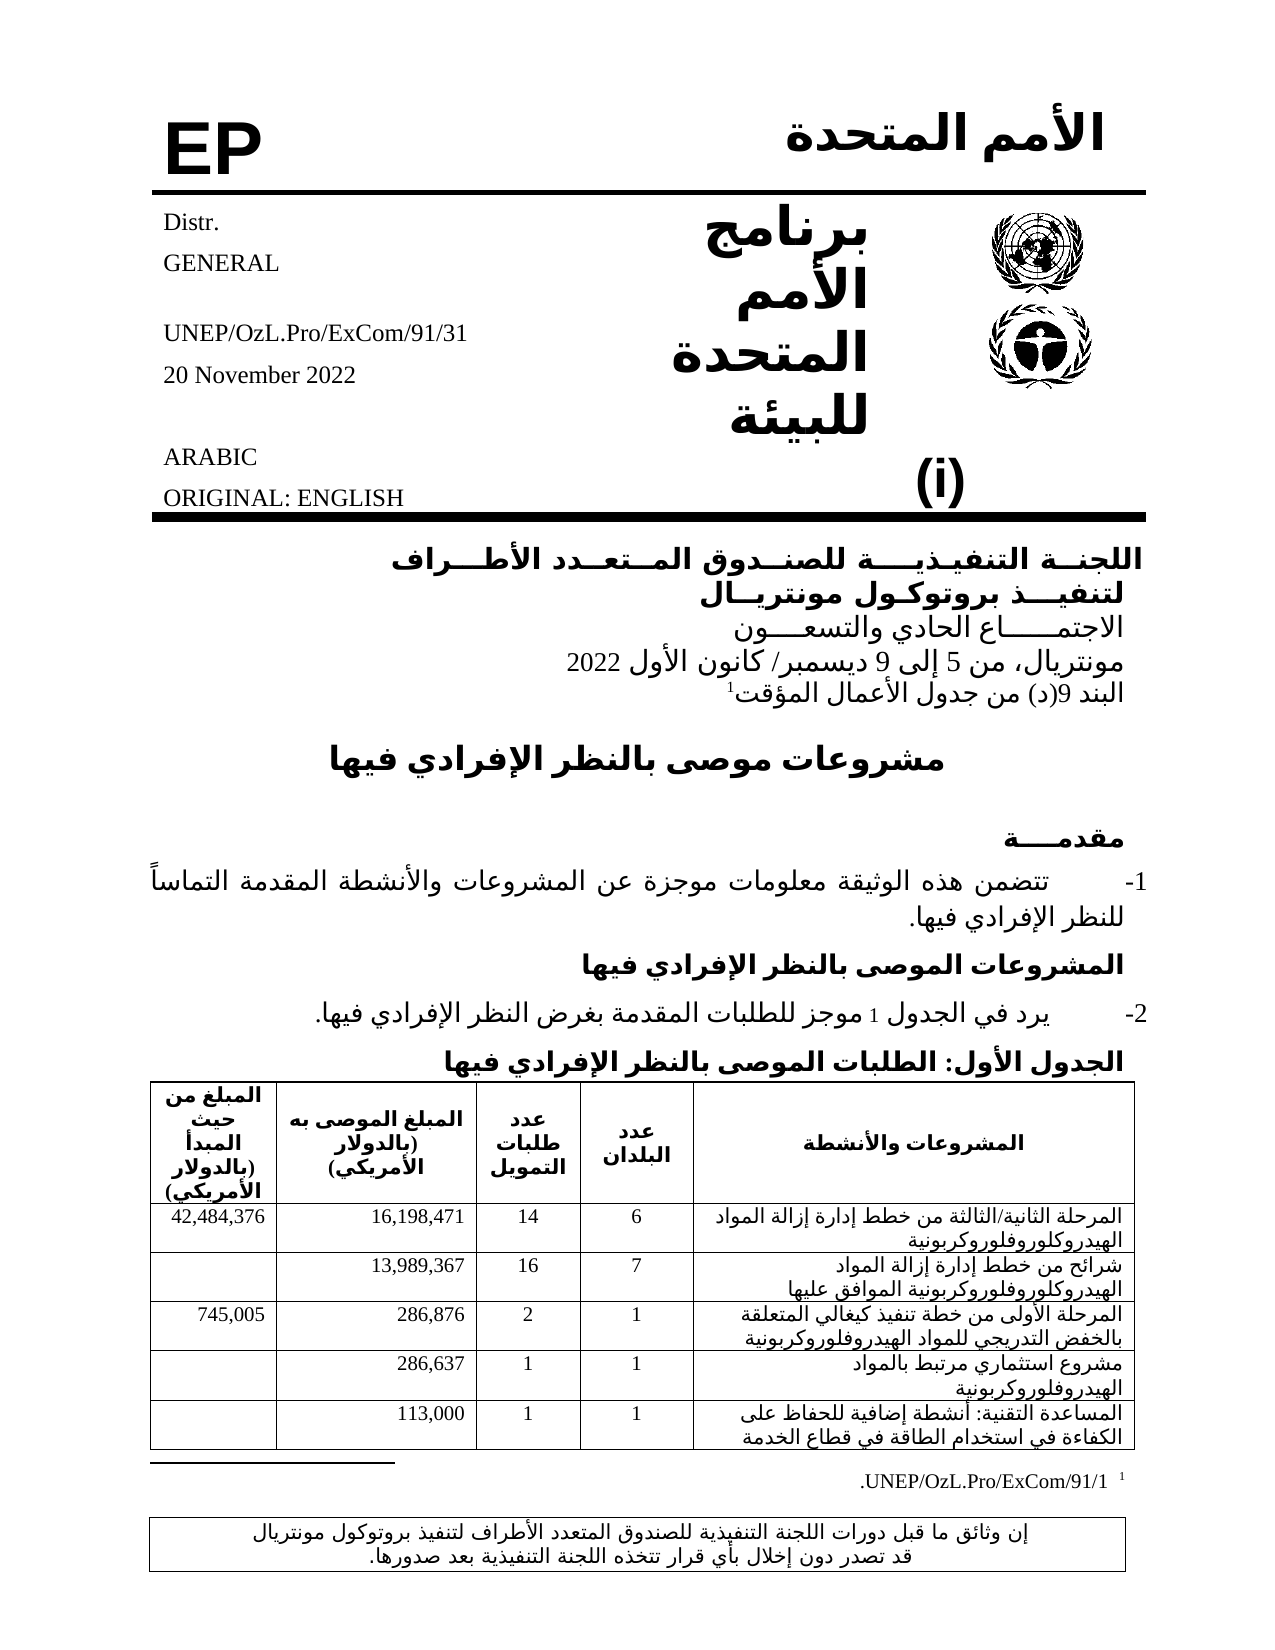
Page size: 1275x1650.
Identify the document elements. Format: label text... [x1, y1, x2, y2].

table_cell 286,876 [277, 1302, 476, 1350]
picture [985, 300, 1094, 392]
table_cell [151, 1351, 276, 1399]
table_header المبلغ من حيث المبدأ (بالدولار الأمريكي) [151, 1083, 276, 1203]
subtitle مشروعات موصى بالنظر الإفرادي فيها [150, 740, 1124, 778]
table_cell Distr. GENERAL UNEP/OzL.Pro/ExCom/91/31 20 November 2022 ARABIC ORIGINAL: ENGLISH [152, 195, 575, 512]
table_header عدد البلدان [581, 1083, 693, 1203]
table_cell مشروع استثماري مرتبط بالمواد الهيدروفلوروكربونية [694, 1351, 1134, 1399]
table_cell برنامج الأمم المتحدة للبيئة ل [575, 195, 929, 512]
text لتنفيـــذ بروتوكـول مونتريــال [150, 576, 1125, 610]
table_header EP [152, 104, 611, 190]
table_cell 6 [581, 1204, 693, 1252]
table_cell 16,198,471 [277, 1204, 476, 1252]
table_cell 2 [477, 1302, 580, 1350]
table_header عدد طلبات التمويل [477, 1083, 580, 1203]
table_cell 745,005 [151, 1302, 276, 1350]
table_cell [151, 1253, 276, 1301]
table_header المبلغ الموصى به (بالدولار الأمريكي) [277, 1083, 476, 1203]
table_header المشروعات والأنشطة [694, 1083, 1134, 1203]
table_cell 1 [581, 1401, 693, 1449]
table_cell 1 [581, 1351, 693, 1399]
text الاجتمــــــاع الحادي والتسعــــون [150, 610, 1124, 644]
table_cell 14 [477, 1204, 580, 1252]
list يرد في الجدول 1 موجز للطلبات المقدمة بغرض النظر الإفرادي فيها. [150, 997, 1125, 1029]
text الجدول الأول: الطلبات الموصى بالنظر الإفرادي فيها [150, 1046, 1125, 1077]
text مقدمــــة [150, 822, 1125, 853]
table_header الأمم المتحدة [611, 104, 1146, 190]
text المشروعات الموصى بالنظر الإفرادي فيها [150, 949, 1125, 980]
subtitle مونتريال، من 5 إلى 9 ديسمبر/ كانون الأول 2022 [150, 644, 1124, 677]
text اللجنــة التنفيـذيــــة للصنــدوق المــتعــدد الأطـــراف [150, 542, 1125, 576]
table_cell 1 [477, 1401, 580, 1449]
subtitle البند 9(د) من جدول الأعمال المؤقت [150, 677, 1124, 708]
table_cell المساعدة التقنية: أنشطة إضافية للحفاظ على الكفاءة في استخدام الطاقة في قطاع الخدمة [694, 1401, 1134, 1449]
table_cell 13,989,367 [277, 1253, 476, 1301]
table_cell المرحلة الثانية/الثالثة من خطط إدارة إزالة المواد الهيدروكلوروفلوروكربونية [694, 1204, 1134, 1252]
list تتضمن هذه الوثيقة معلومات موجزة عن المشروعات والأنشطة المقدمة التماساً للنظر الإفرادي فيها. [150, 865, 1125, 932]
table_cell [151, 1401, 276, 1449]
table_cell شرائح من خطط إدارة إزالة المواد الهيدروكلوروفلوروكربونية الموافق عليها [694, 1253, 1134, 1301]
table_cell 7 [581, 1253, 693, 1301]
table_cell 1 [581, 1302, 693, 1350]
table_cell 286,637 [277, 1351, 476, 1399]
table_cell 16 [477, 1253, 580, 1301]
table_cell 113,000 [277, 1401, 476, 1449]
table_cell [929, 195, 1146, 512]
table_cell المرحلة الأولى من خطة تنفيذ كيغالي المتعلقة بالخفض التدريجي للمواد الهيدروفلوروكربونية [694, 1302, 1134, 1350]
table_cell 42,484,376 [151, 1204, 276, 1252]
table_cell 1 [477, 1351, 580, 1399]
